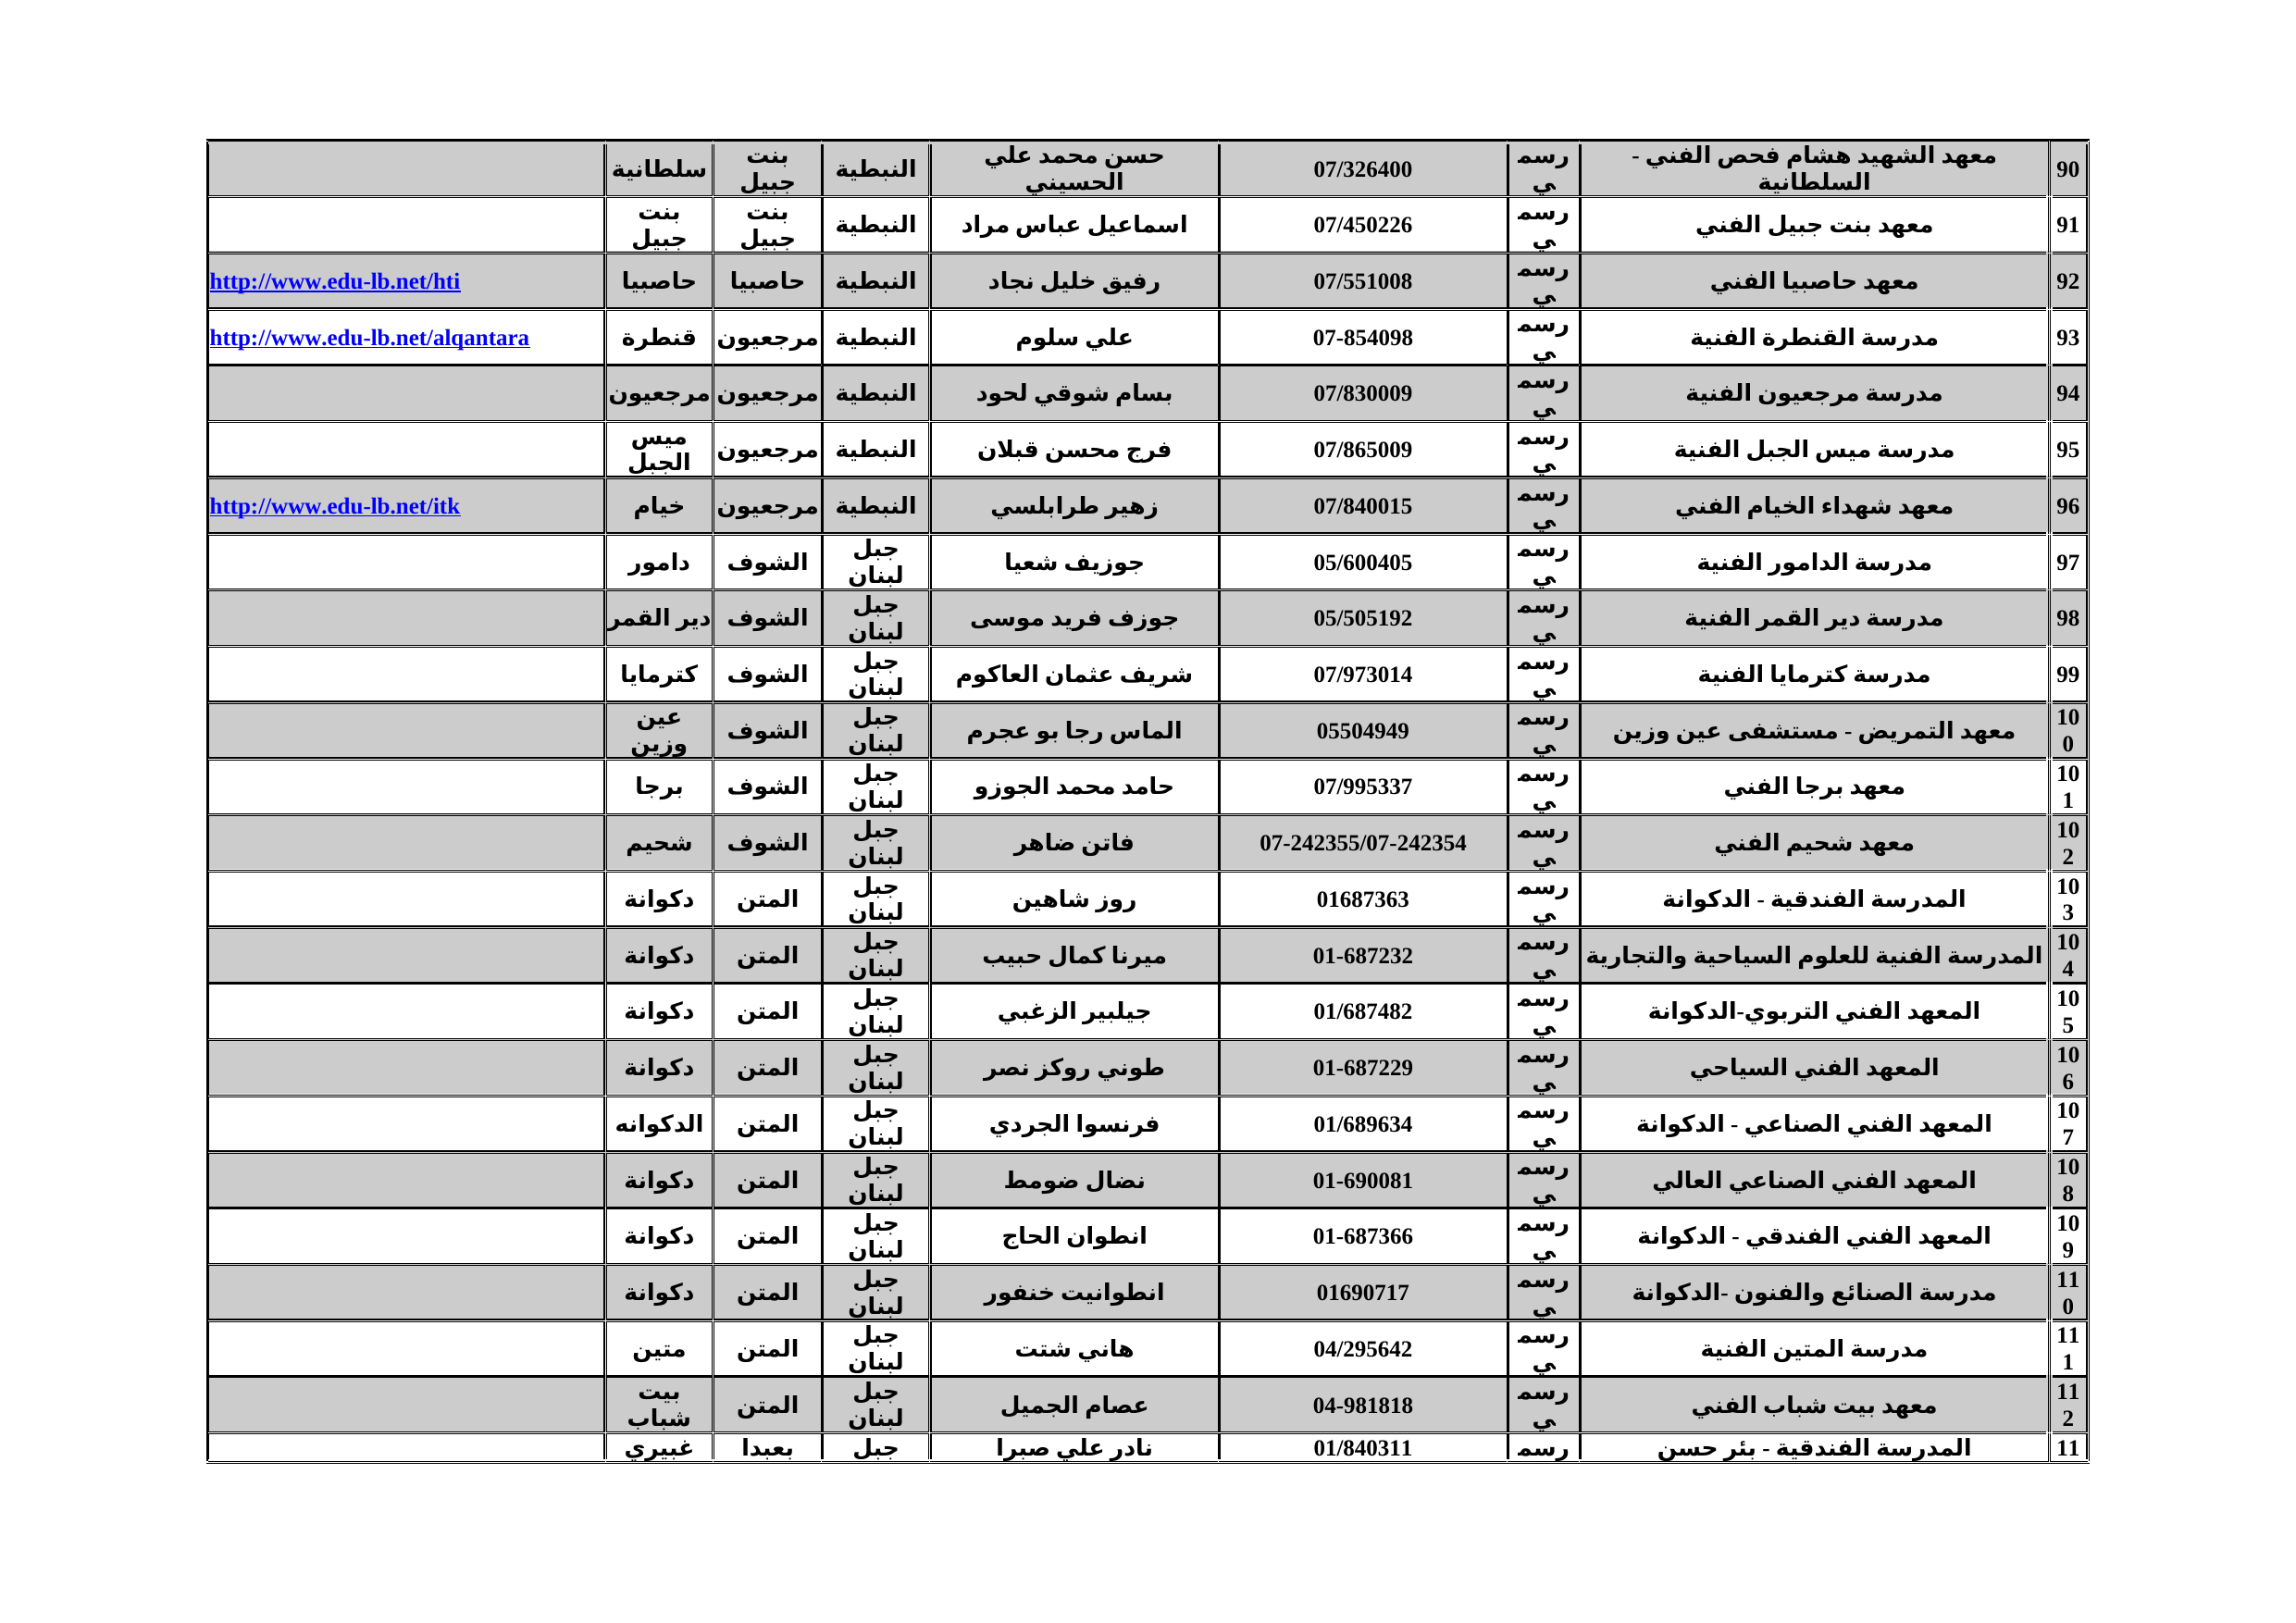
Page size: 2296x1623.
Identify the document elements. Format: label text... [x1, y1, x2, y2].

table_cell رسمي [1509, 1097, 1579, 1150]
table_cell جبل لبنان [824, 1266, 928, 1319]
table_cell فرج محسن قبلان [932, 423, 1218, 476]
table_cell روز شاهين [932, 873, 1218, 925]
table_cell مدرسة الدامور الفنية [1582, 532, 2048, 588]
table_cell المتن [714, 1378, 821, 1431]
table_cell رسمي [1509, 704, 1579, 757]
table_cell 90 [2051, 142, 2088, 195]
table_cell رسمي [1508, 1434, 1580, 1461]
table_cell [208, 1434, 605, 1461]
table_cell 96 [2051, 476, 2087, 532]
table_cell 04/295642 [1221, 1322, 1507, 1375]
table_cell رسمي [1509, 198, 1579, 251]
table_cell بنت جبيل [714, 198, 821, 251]
table_cell جبل لبنان [824, 648, 928, 700]
table_cell بنت جبيل [607, 198, 712, 251]
table_cell 98 [2049, 588, 2088, 645]
table_cell 113 [2049, 1431, 2088, 1461]
table_cell جبل لبنان [824, 929, 928, 982]
table_cell 110 [2051, 1263, 2087, 1319]
table_cell رسمي [1509, 816, 1579, 869]
table_cell متين [607, 1322, 712, 1375]
table_cell معهد بنت جبيل الفني [1580, 195, 2049, 251]
table_cell ميرنا كمال حبيب [932, 929, 1218, 982]
table_cell المعهد الفني الصناعي - الدكوانة [1582, 1095, 2048, 1150]
table_cell رسمي [1509, 591, 1579, 645]
table_cell المدرسة الفندقية - الدكوانة [1582, 870, 2048, 925]
table_cell دكوانة [607, 1154, 712, 1207]
table_cell المدرسة الفنية للعلوم السياحية والتجارية [1582, 925, 2048, 982]
table_cell حاصبيا [607, 254, 712, 307]
table_cell جبل لبنان [824, 1154, 928, 1207]
table_cell مدرسة مرجعيون الفنية [1582, 364, 2049, 420]
table_cell مرجعيون [714, 311, 821, 364]
table_cell 97 [2051, 532, 2087, 588]
table_cell 107 [2051, 1095, 2087, 1150]
table_cell 07/450226 [1221, 198, 1507, 251]
table_cell طوني روكز نصر [932, 1041, 1218, 1094]
table_cell [209, 1097, 603, 1150]
table_cell [209, 1266, 603, 1319]
table_cell جبل لبنان [824, 1097, 928, 1150]
table_cell رسمي [1509, 648, 1579, 700]
table_cell بعبدا [714, 1434, 822, 1461]
table_cell حسن محمد علي الحسيني [930, 141, 1219, 195]
table_cell 07-854098 [1221, 311, 1507, 364]
table_cell [209, 929, 603, 982]
table_cell 99 [2049, 645, 2088, 700]
table_cell [209, 1322, 603, 1375]
table_cell [209, 198, 603, 251]
table_cell 102 [2049, 813, 2088, 869]
table_cell جبل لبنان [824, 873, 928, 925]
table_cell 93 [2051, 307, 2087, 364]
table_cell رسمي [1509, 1322, 1579, 1375]
table_cell اسماعيل عباس مراد [932, 198, 1218, 251]
table_cell معهد بيت شباب الفني [1582, 1375, 2048, 1431]
table_cell رسمي [1509, 366, 1579, 420]
table_cell http://www.edu-lb.net/itk [209, 479, 603, 532]
table_cell مرجعيون [714, 479, 821, 532]
table_cell النبطية [824, 254, 928, 307]
table_cell نادر علي صبرا [930, 1434, 1219, 1461]
table_cell جبل لبنان [824, 1378, 928, 1431]
table_cell 94 [2049, 364, 2086, 420]
table_cell بيت شباب [607, 1378, 712, 1431]
table_cell شحيم [607, 816, 712, 869]
table_cell رسمي [1509, 985, 1579, 1038]
table_cell http://www.edu-lb.net/alqantara [209, 311, 603, 364]
table_cell معهد الشهيد هشام فحص الفني - السلطانية [1580, 142, 2048, 195]
table_cell رسمي [1509, 929, 1579, 982]
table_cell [1580, 1431, 2049, 1461]
table_cell رسمي [1509, 1209, 1579, 1262]
table_cell دكوانة [607, 1041, 712, 1094]
table_cell رسمي [1509, 873, 1579, 925]
table_cell النبطية [824, 366, 928, 420]
table_cell جبل لبنان [822, 1431, 930, 1461]
table_cell [209, 985, 603, 1038]
table_cell انطوان الحاج [932, 1209, 1218, 1262]
table_cell زهير طرابلسي [932, 479, 1218, 532]
table_cell رسمي [1508, 141, 1580, 195]
table_cell الشوف [714, 761, 821, 813]
table_cell دكوانة [607, 1266, 712, 1319]
table_cell مرجعيون [714, 366, 821, 420]
table_cell 111 [2051, 1319, 2087, 1375]
table_cell 01690717 [1221, 1266, 1507, 1319]
table_cell رسمي [1509, 479, 1579, 532]
table_cell معهد شحيم الفني [1580, 813, 2049, 869]
table_cell 01687363 [1221, 873, 1507, 925]
table_cell دكوانة [607, 1209, 712, 1262]
table_cell [209, 366, 603, 420]
table_cell مدرسة المتين الفنية [1582, 1319, 2048, 1375]
table_cell المتن [714, 985, 821, 1038]
table_cell النبطية [824, 423, 928, 476]
table_cell معهد شهداء الخيام الفني [1582, 476, 2048, 532]
table_cell بنت جبيل [714, 141, 822, 195]
table_cell 01/689634 [1221, 1097, 1507, 1150]
table_cell رسمي [1509, 761, 1579, 813]
table_cell بسام شوقي لحود [932, 366, 1218, 420]
table_cell 103 [2051, 870, 2087, 925]
table_cell غبيري [605, 1434, 714, 1461]
table_cell المتن [714, 1154, 821, 1207]
table_cell [209, 704, 603, 757]
table_cell [209, 1154, 603, 1207]
table_cell 108 [2051, 1150, 2087, 1207]
table_cell رسمي [1509, 254, 1579, 307]
table_cell المعهد الفني التربوي-الدكوانة [1582, 982, 2048, 1038]
table_cell المتن [714, 1209, 821, 1262]
table_cell رسمي [1509, 1041, 1579, 1094]
table_cell 07/995337 [1221, 761, 1507, 813]
table_cell الشوف [714, 536, 821, 588]
table_cell دكوانة [607, 985, 712, 1038]
table_cell [209, 591, 603, 645]
table_cell جبل لبنان [824, 536, 928, 588]
table_cell المتن [714, 1041, 821, 1094]
table_cell معهد التمريض - مستشفى عين وزين [1582, 700, 2048, 757]
table_cell رسمي [1509, 1378, 1579, 1431]
table_cell [209, 648, 603, 700]
table_cell المعهد الفني السياحي [1580, 1038, 2049, 1094]
table_cell رفيق خليل نجاد [932, 254, 1218, 307]
table_cell المتن [714, 1097, 821, 1150]
table_cell [209, 1041, 603, 1094]
table_cell 106 [2049, 1038, 2088, 1094]
table_cell جوزيف شعيا [932, 536, 1218, 588]
table_cell حاصبيا [714, 254, 821, 307]
table_cell هاني شتت [932, 1322, 1218, 1375]
table_cell http://www.edu-lb.net/hti [209, 254, 603, 307]
table_cell رسمي [1509, 1266, 1579, 1319]
table_cell خيام [607, 479, 712, 532]
table_cell برجا [607, 761, 712, 813]
table_cell [209, 873, 603, 925]
table_cell رسمي [1509, 536, 1579, 588]
table_cell جبل لبنان [824, 591, 928, 645]
table_cell 01/840311 [1219, 1434, 1508, 1461]
table_cell 07/973014 [1221, 648, 1507, 700]
table_cell عين وزين [607, 704, 712, 757]
table_cell 95 [2049, 420, 2088, 476]
table_cell 01-687366 [1221, 1209, 1507, 1262]
table_cell 91 [2049, 195, 2088, 251]
table_cell مدرسة القنطرة الفنية [1582, 307, 2048, 364]
table_cell 104 [2051, 925, 2087, 982]
table_cell [209, 761, 603, 813]
table_cell مدرسة الصنائع والفنون -الدكوانة [1582, 1263, 2048, 1319]
table_cell [209, 1209, 603, 1262]
table_cell دامور [607, 536, 712, 588]
table_cell [208, 142, 605, 195]
table_cell المتن [714, 873, 821, 925]
table_cell عصام الجميل [932, 1378, 1218, 1431]
table_cell جوزف فريد موسى [932, 591, 1218, 645]
table_cell 05/505192 [1221, 591, 1507, 645]
table_cell جبل لبنان [824, 816, 928, 869]
table_cell الدكوانه [607, 1097, 712, 1150]
table_cell 07/326400 [1219, 141, 1508, 195]
table_cell علي سلوم [932, 311, 1218, 364]
table_cell قنطرة [607, 311, 712, 364]
table_cell دكوانة [607, 873, 712, 925]
table_cell 01-687232 [1221, 929, 1507, 982]
table_cell 07-242355/07-242354 [1221, 816, 1507, 869]
table_cell 05504949 [1221, 704, 1507, 757]
table_cell جبل لبنان [824, 704, 928, 757]
table_cell جبل لبنان [824, 1322, 928, 1375]
table_cell رسمي [1509, 311, 1579, 364]
table_cell حامد محمد الجوزو [932, 761, 1218, 813]
table_cell مدرسة دير القمر الفنية [1580, 588, 2049, 645]
table_cell رسمي [1509, 1154, 1579, 1207]
table_cell المتن [714, 1266, 821, 1319]
table_cell 04-981818 [1221, 1378, 1507, 1431]
table_cell 07/830009 [1221, 366, 1507, 420]
table_cell الشوف [714, 816, 821, 869]
table_cell جبل لبنان [824, 761, 928, 813]
table_cell نضال ضومط [932, 1154, 1218, 1207]
table_cell معهد حاصبيا الفني [1582, 251, 2048, 307]
table_cell 109 [2051, 1207, 2086, 1262]
table_cell الماس رجا بو عجرم [932, 704, 1218, 757]
table_cell 07/840015 [1221, 479, 1507, 532]
table_cell رسمي [1509, 423, 1579, 476]
table_cell ميس الجبل [607, 423, 712, 476]
table_cell انطوانيت خنفور [932, 1266, 1218, 1319]
table_cell 01-687229 [1221, 1041, 1507, 1094]
table_cell معهد برجا الفني [1582, 757, 2048, 813]
table_cell النبطية [824, 479, 928, 532]
table_cell جيلبير الزغبي [932, 985, 1218, 1038]
table_cell [209, 1378, 603, 1431]
table_cell كترمايا [607, 648, 712, 700]
table_cell [209, 423, 603, 476]
table_cell 112 [2051, 1375, 2086, 1431]
table_cell مرجعيون [607, 366, 712, 420]
table_cell الشوف [714, 591, 821, 645]
table_cell مدرسة ميس الجبل الفنية [1580, 420, 2049, 476]
table_cell 105 [2051, 982, 2086, 1038]
table_cell 100 [2051, 700, 2087, 757]
table_cell المعهد الفني الفندقي - الدكوانة [1582, 1207, 2048, 1262]
table_cell المتن [714, 1322, 821, 1375]
table_cell 01/687482 [1221, 985, 1507, 1038]
table_cell دير القمر [607, 591, 712, 645]
table_cell 07/865009 [1221, 423, 1507, 476]
table_cell الشوف [714, 648, 821, 700]
table_cell مدرسة كترمايا الفنية [1580, 645, 2049, 700]
table_cell النبطية [824, 311, 928, 364]
table_cell 92 [2051, 251, 2087, 307]
table_cell 01-690081 [1221, 1154, 1507, 1207]
table_cell فاتن ضاهر [932, 816, 1218, 869]
table_cell دكوانة [607, 929, 712, 982]
table_cell جبل لبنان [824, 1209, 928, 1262]
table_cell المعهد الفني الصناعي العالي [1582, 1150, 2048, 1207]
table_cell 05/600405 [1221, 536, 1507, 588]
table_cell جبل لبنان [824, 985, 928, 1038]
table_cell [209, 816, 603, 869]
table_cell 101 [2051, 757, 2087, 813]
table_cell مرجعيون [714, 423, 821, 476]
table_cell النبطية [824, 198, 928, 251]
table_cell 07/551008 [1221, 254, 1507, 307]
table_cell المتن [714, 929, 821, 982]
table_cell الشوف [714, 704, 821, 757]
table_cell سلطانية [605, 142, 714, 195]
table_cell شريف عثمان العاكوم [932, 648, 1218, 700]
table_cell فرنسوا الجردي [932, 1097, 1218, 1150]
table_cell جبل لبنان [824, 1041, 928, 1094]
table_cell النبطية [822, 141, 930, 195]
table_cell [209, 536, 603, 588]
